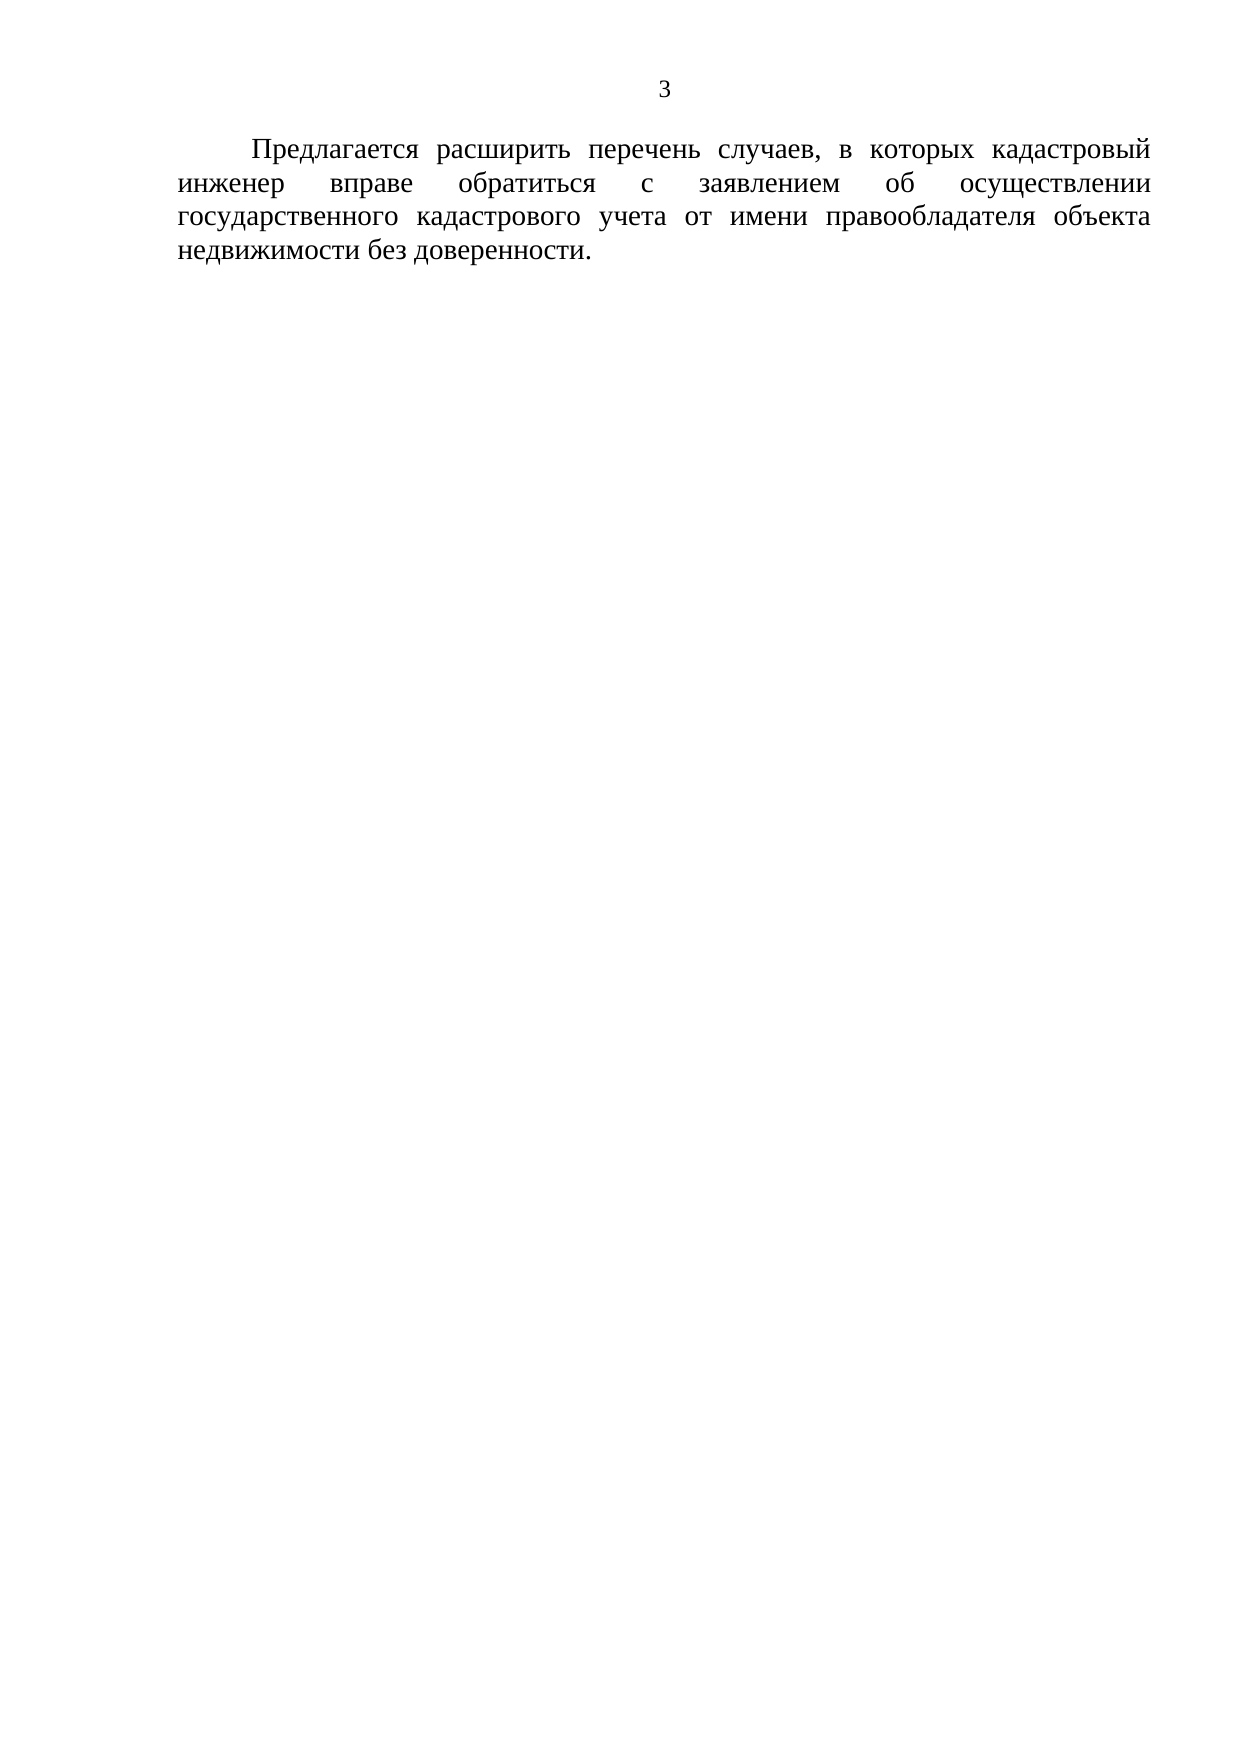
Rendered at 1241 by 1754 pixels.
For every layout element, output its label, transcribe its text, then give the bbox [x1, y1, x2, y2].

text Предлагается расширить перечень случаев, в которых кадастровый инженер вправе обратиться с заявлением об осуществлении государственного кадастрового учета от имени правообладателя объекта недвижимости без доверенности. [177, 131, 1152, 265]
